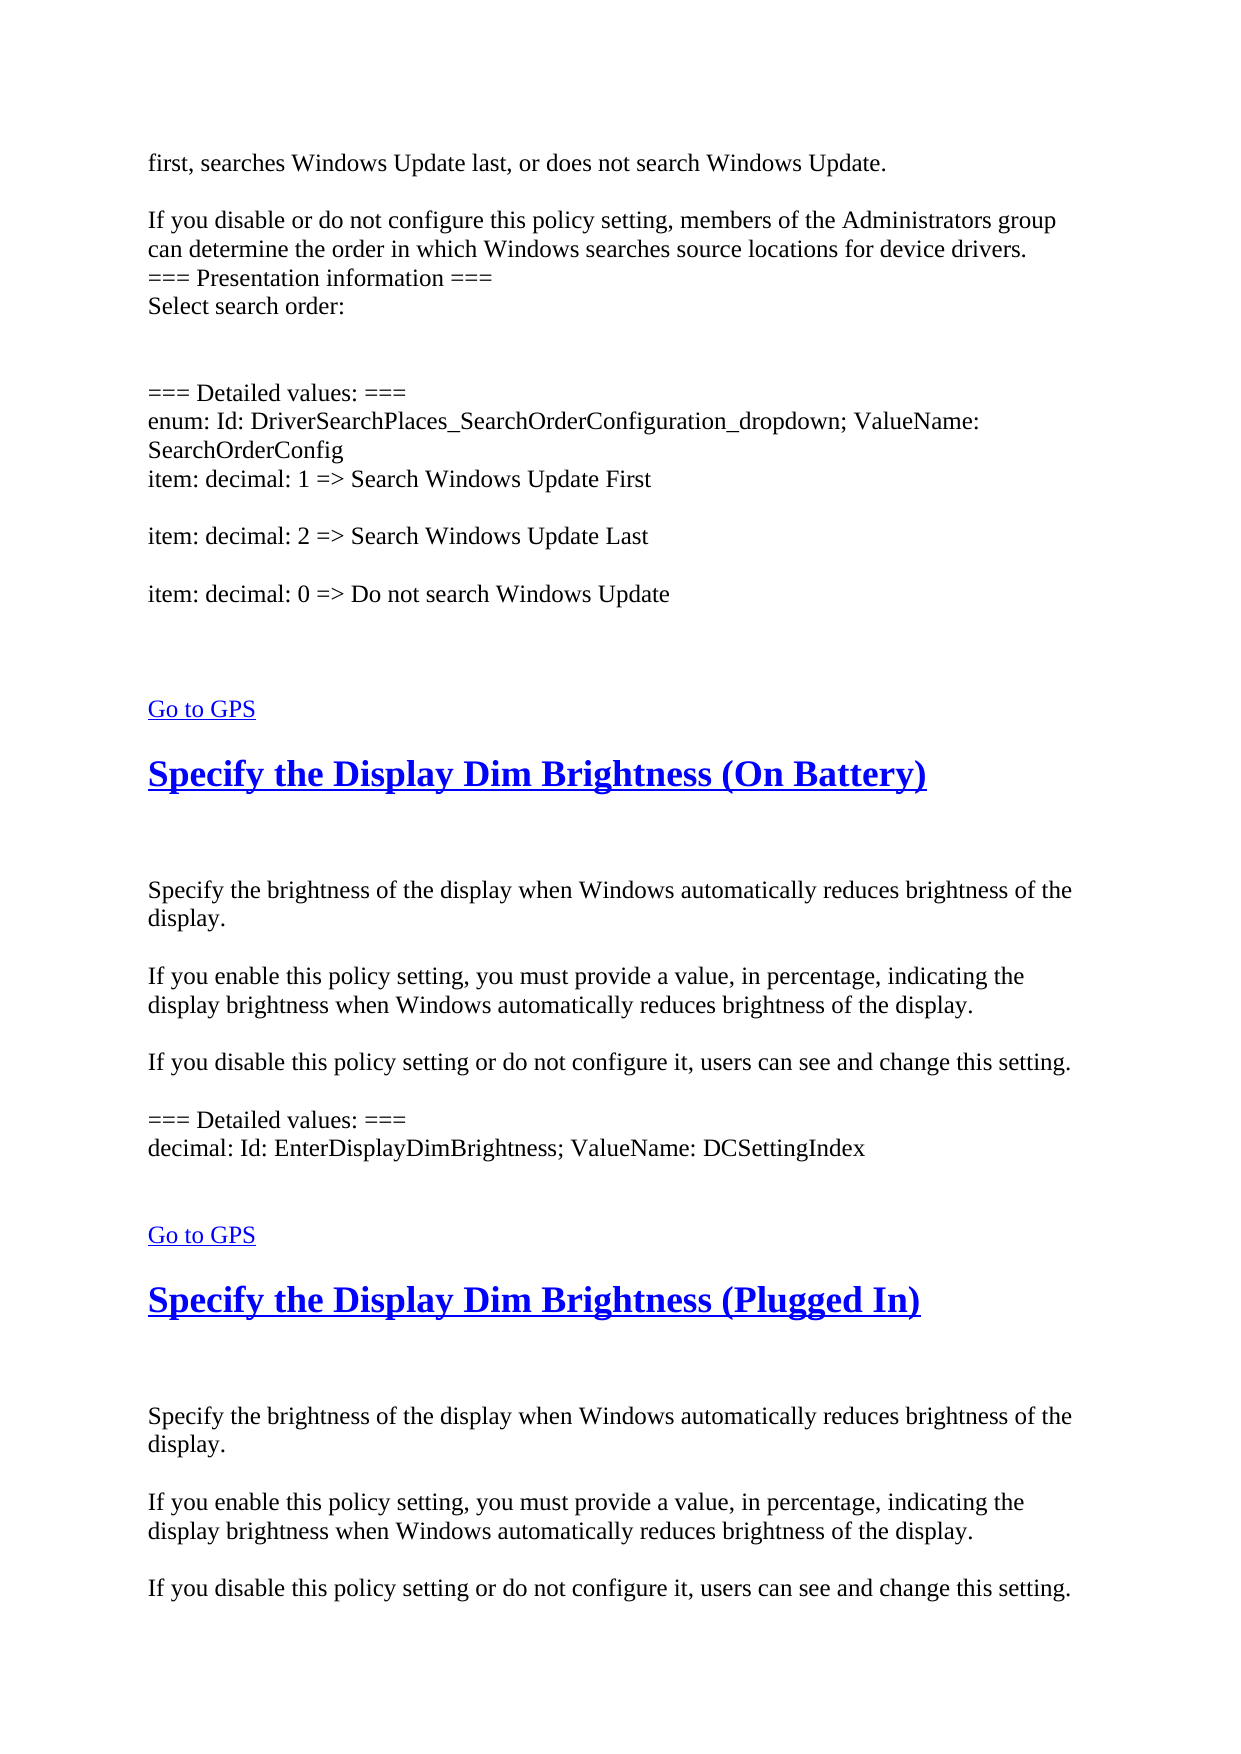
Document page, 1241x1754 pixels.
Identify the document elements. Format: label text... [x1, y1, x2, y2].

text Specify the Display Dim Brightness (On Battery) [148, 752, 1093, 795]
text Specify the Display Dim Brightness (Plugged In) [148, 1278, 1093, 1321]
text Specify the brightness of the display when Windows automatically reduces brightness of the display. If you enable this policy setting, you must provide a value, in percentage, indicating the display brightness when Windows automatically reduces brightness of the display. If you disable this policy setting or do not configure it, users can see and change this setting. === Detailed values: === decimal: Id: EnterDisplayDimBrightness; ValueName: DCSettingIndex Go to GPS [148, 875, 1093, 1248]
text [148, 148, 1093, 723]
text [148, 1401, 1093, 1631]
